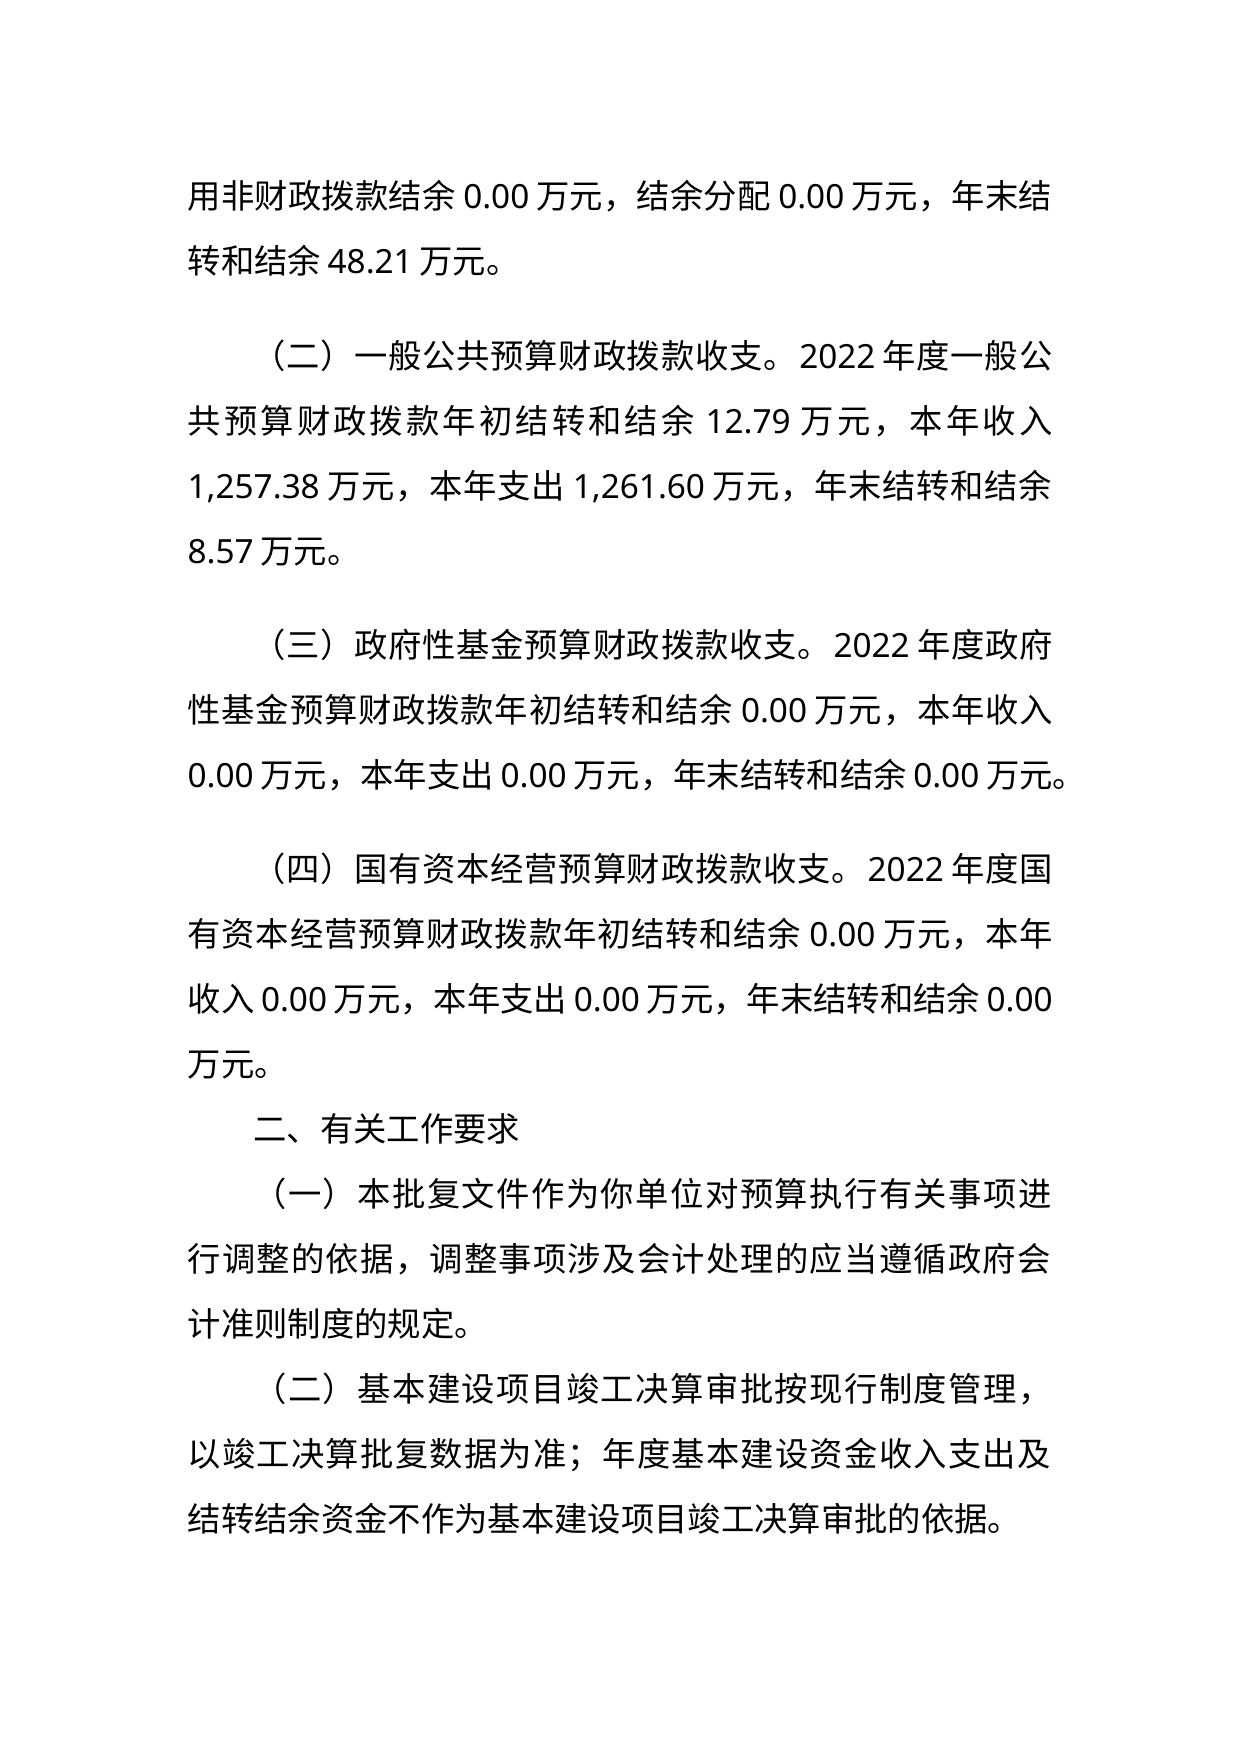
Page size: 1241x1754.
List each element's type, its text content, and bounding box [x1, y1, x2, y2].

text （一）本批复文件作为你单位对预算执行有关事项进行调整的依据，调整事项涉及会计处理的应当遵循政府会计准则制度的规定。 [187, 1159, 1053, 1354]
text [187, 162, 1053, 292]
text 二、有关工作要求 [187, 1094, 1053, 1159]
text （二）基本建设项目竣工决算审批按现行制度管理，以竣工决算批复数据为准；年度基本建设资金收入支出及结转结余资金不作为基本建设项目竣工决算审批的依据。 [187, 1354, 1053, 1549]
text （二）一般公共预算财政拨款收支。2022年度一般公共预算财政拨款年初结转和结余12.79万元，本年收入1,257.38万元，本年支出1,261.60万元，年末结转和结余8.57万元。 [187, 321, 1053, 581]
text （四）国有资本经营预算财政拨款收支。2022年度国有资本经营预算财政拨款年初结转和结余0.00万元，本年收入0.00万元，本年支出0.00万元，年末结转和结余0.00万元。 [187, 834, 1053, 1094]
text （三）政府性基金预算财政拨款收支。2022年度政府性基金预算财政拨款年初结转和结余0.00万元，本年收入0.00万元，本年支出0.00万元，年末结转和结余0.00万元。 [187, 610, 1053, 805]
